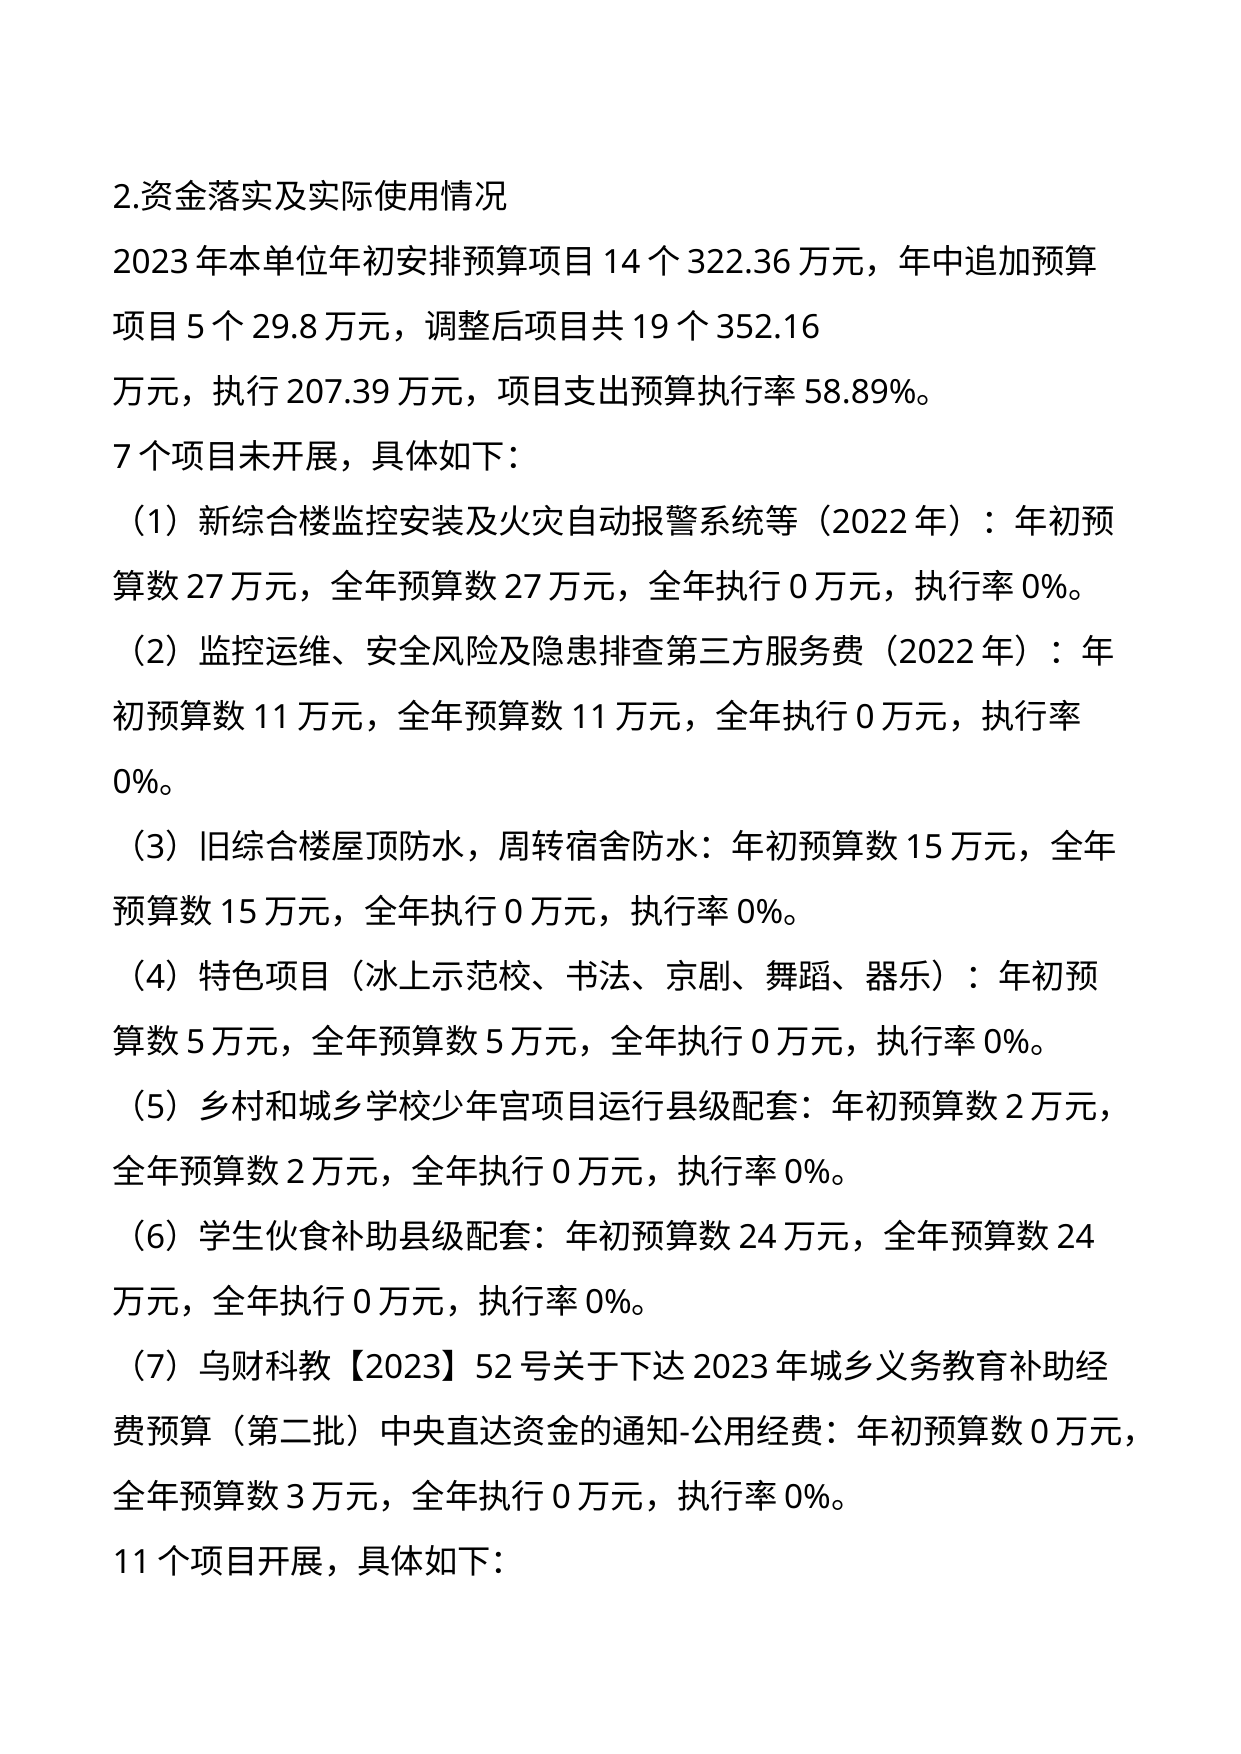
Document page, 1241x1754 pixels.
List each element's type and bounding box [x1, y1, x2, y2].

text [112, 162, 1128, 1592]
